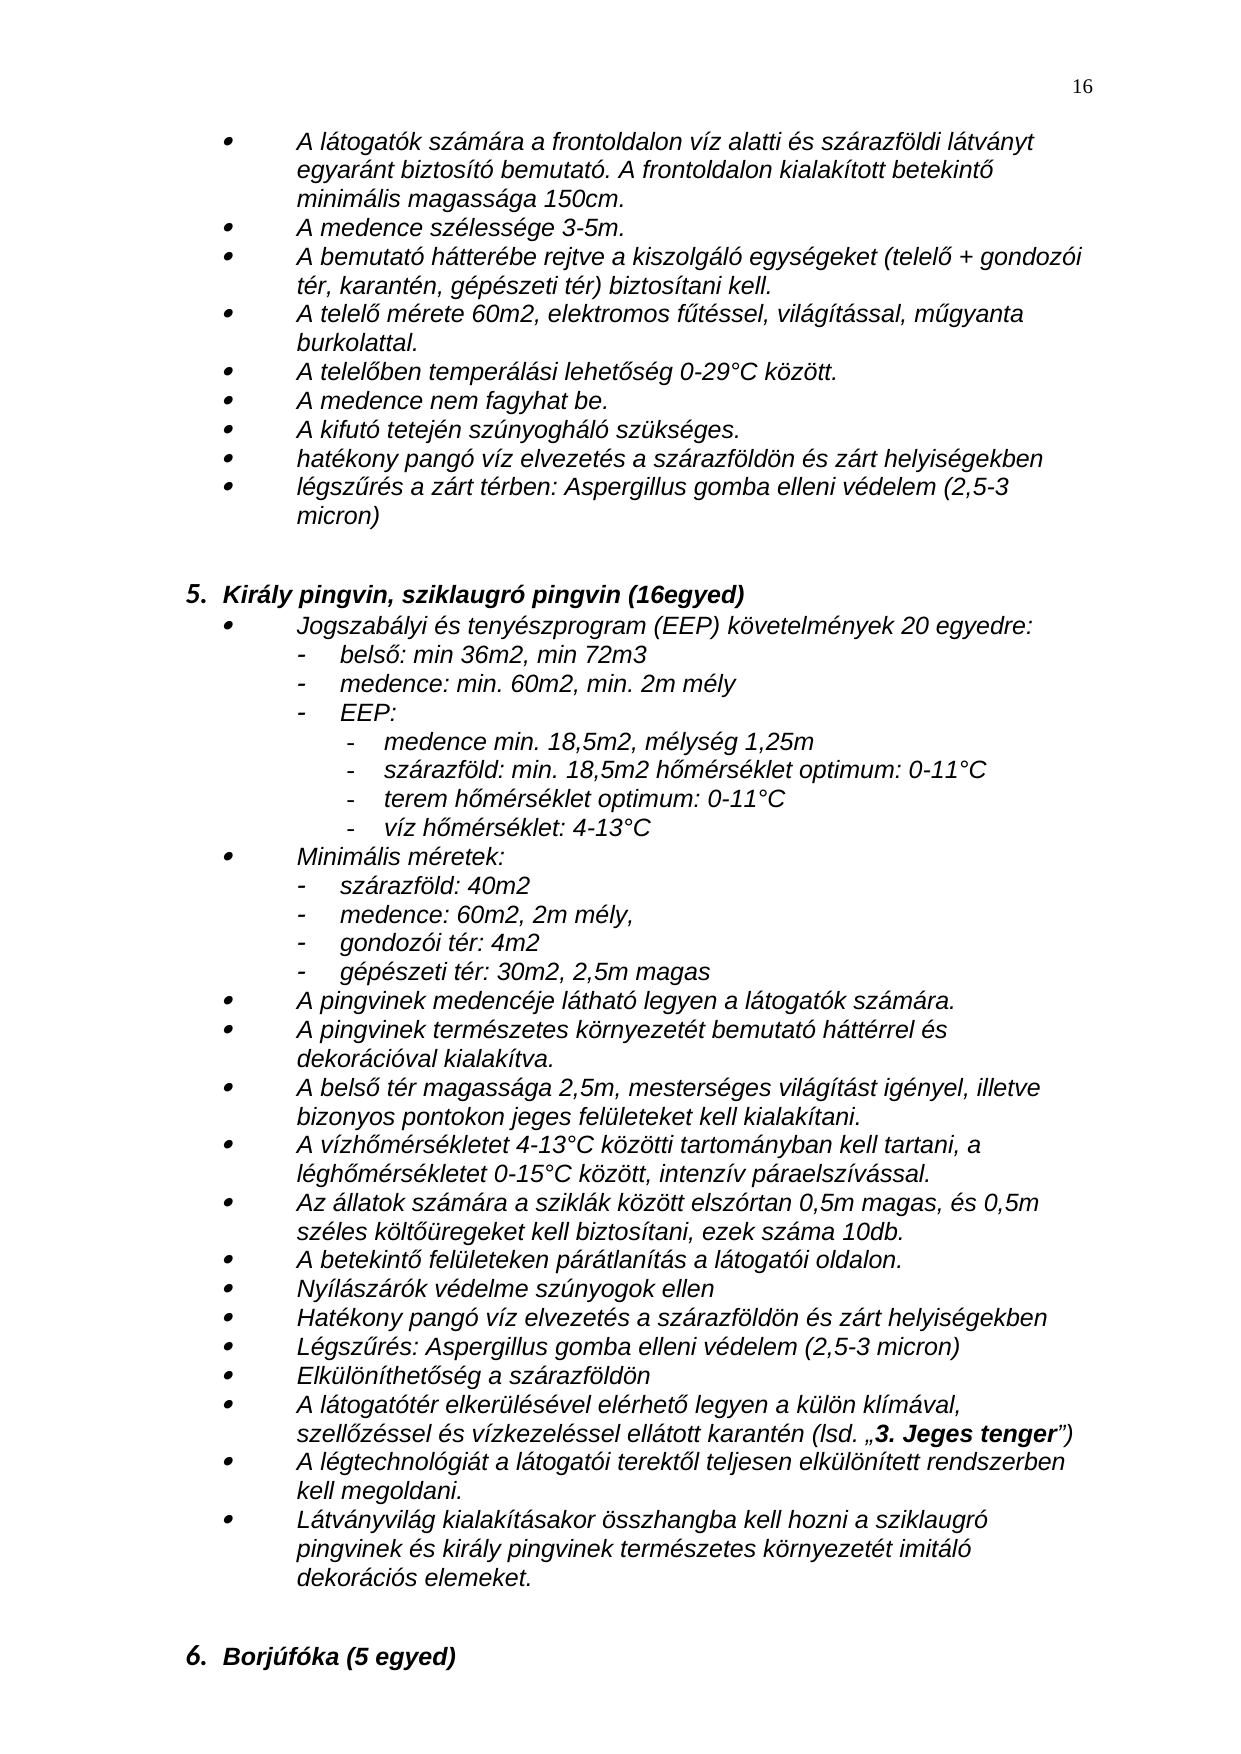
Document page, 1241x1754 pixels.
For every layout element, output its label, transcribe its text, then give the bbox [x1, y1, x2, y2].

list Elkülöníthetőség a szárazföldön [222, 1361, 1092, 1390]
list EEP: [295, 698, 1092, 726]
list medence: min. 60m2, min. 2m mély [295, 669, 1092, 698]
list hatékony pangó víz elvezetés a szárazföldön és zárt helyiségekben [222, 443, 1092, 472]
list Jogszabályi és tenyészprogram (EEP) követelmények 20 egyedre: [222, 611, 1092, 640]
list medence: 60m2, 2m mély, [295, 899, 1092, 928]
list A kifutó tetején szúnyogháló szükséges. [222, 415, 1092, 443]
list terem hőmérséklet optimum: 0-11°C [346, 784, 1092, 813]
list medence min. 18,5m2, mélység 1,25m [346, 726, 1092, 755]
list Látványvilág kialakításakor összhangba kell hozni a sziklaugró pingvinek és király pingvinek természetes környezetét imitáló dekorációs elemeket. [222, 1505, 1092, 1591]
list A betekintő felületeken párátlanítás a látogatói oldalon. [222, 1245, 1092, 1274]
list A látogatótér elkerülésével elérhető legyen a külön klímával, szellőzéssel és vízkezeléssel ellátott karantén (lsd. „3. Jeges tenger”) [222, 1390, 1092, 1447]
list Hatékony pangó víz elvezetés a szárazföldön és zárt helyiségekben [222, 1303, 1092, 1332]
list gondozói tér: 4m2 [295, 928, 1092, 957]
list Nyílászárók védelme szúnyogok ellen [222, 1274, 1092, 1303]
list Légszűrés: Aspergillus gomba elleni védelem (2,5-3 micron) [222, 1332, 1092, 1361]
list A telelő mérete 60m2, elektromos fűtéssel, világítással, műgyanta burkolattal. [222, 299, 1092, 357]
list A medence nem fagyhat be. [222, 386, 1092, 415]
list A bemutató hátterébe rejtve a kiszolgáló egységeket (telelő + gondozói tér, karantén, gépészeti tér) biztosítani kell. [222, 242, 1092, 299]
list gépészeti tér: 30m2, 2,5m magas [295, 957, 1092, 986]
list légszűrés a zárt térben: Aspergillus gomba elleni védelem (2,5-3 micron) [222, 472, 1092, 530]
list Borjúfóka (5 egyed) [185, 1637, 1092, 1672]
list Minimális méretek: [222, 842, 1092, 871]
list Király pingvin, sziklaugró pingvin (16egyed) [185, 575, 1092, 611]
list A vízhőmérsékletet 4-13°C közötti tartományban kell tartani, a léghőmérsékletet 0-15°C között, intenzív páraelszívással. [222, 1130, 1092, 1188]
list A pingvinek medencéje látható legyen a látogatók számára. [222, 986, 1092, 1015]
list A légtechnológiát a látogatói terektől teljesen elkülönített rendszerben kell megoldani. [222, 1447, 1092, 1505]
list A látogatók számára a frontoldalon víz alatti és szárazföldi látványt egyaránt biztosító bemutató. A frontoldalon kialakított betekintő minimális magassága 150cm. [222, 127, 1092, 213]
list szárazföld: 40m2 [295, 871, 1092, 899]
list szárazföld: min. 18,5m2 hőmérséklet optimum: 0-11°C [346, 755, 1092, 784]
list Az állatok számára a sziklák között elszórtan 0,5m magas, és 0,5m széles költőüregeket kell biztosítani, ezek száma 10db. [222, 1188, 1092, 1245]
list A pingvinek természetes környezetét bemutató háttérrel és dekorációval kialakítva. [222, 1015, 1092, 1073]
list víz hőmérséklet: 4-13°C [346, 813, 1092, 842]
list belső: min 36m2, min 72m3 [295, 640, 1092, 669]
list A medence szélessége 3-5m. [222, 213, 1092, 242]
list A telelőben temperálási lehetőség 0-29°C között. [222, 357, 1092, 386]
list A belső tér magassága 2,5m, mesterséges világítást igényel, illetve bizonyos pontokon jeges felületeket kell kialakítani. [222, 1073, 1092, 1130]
